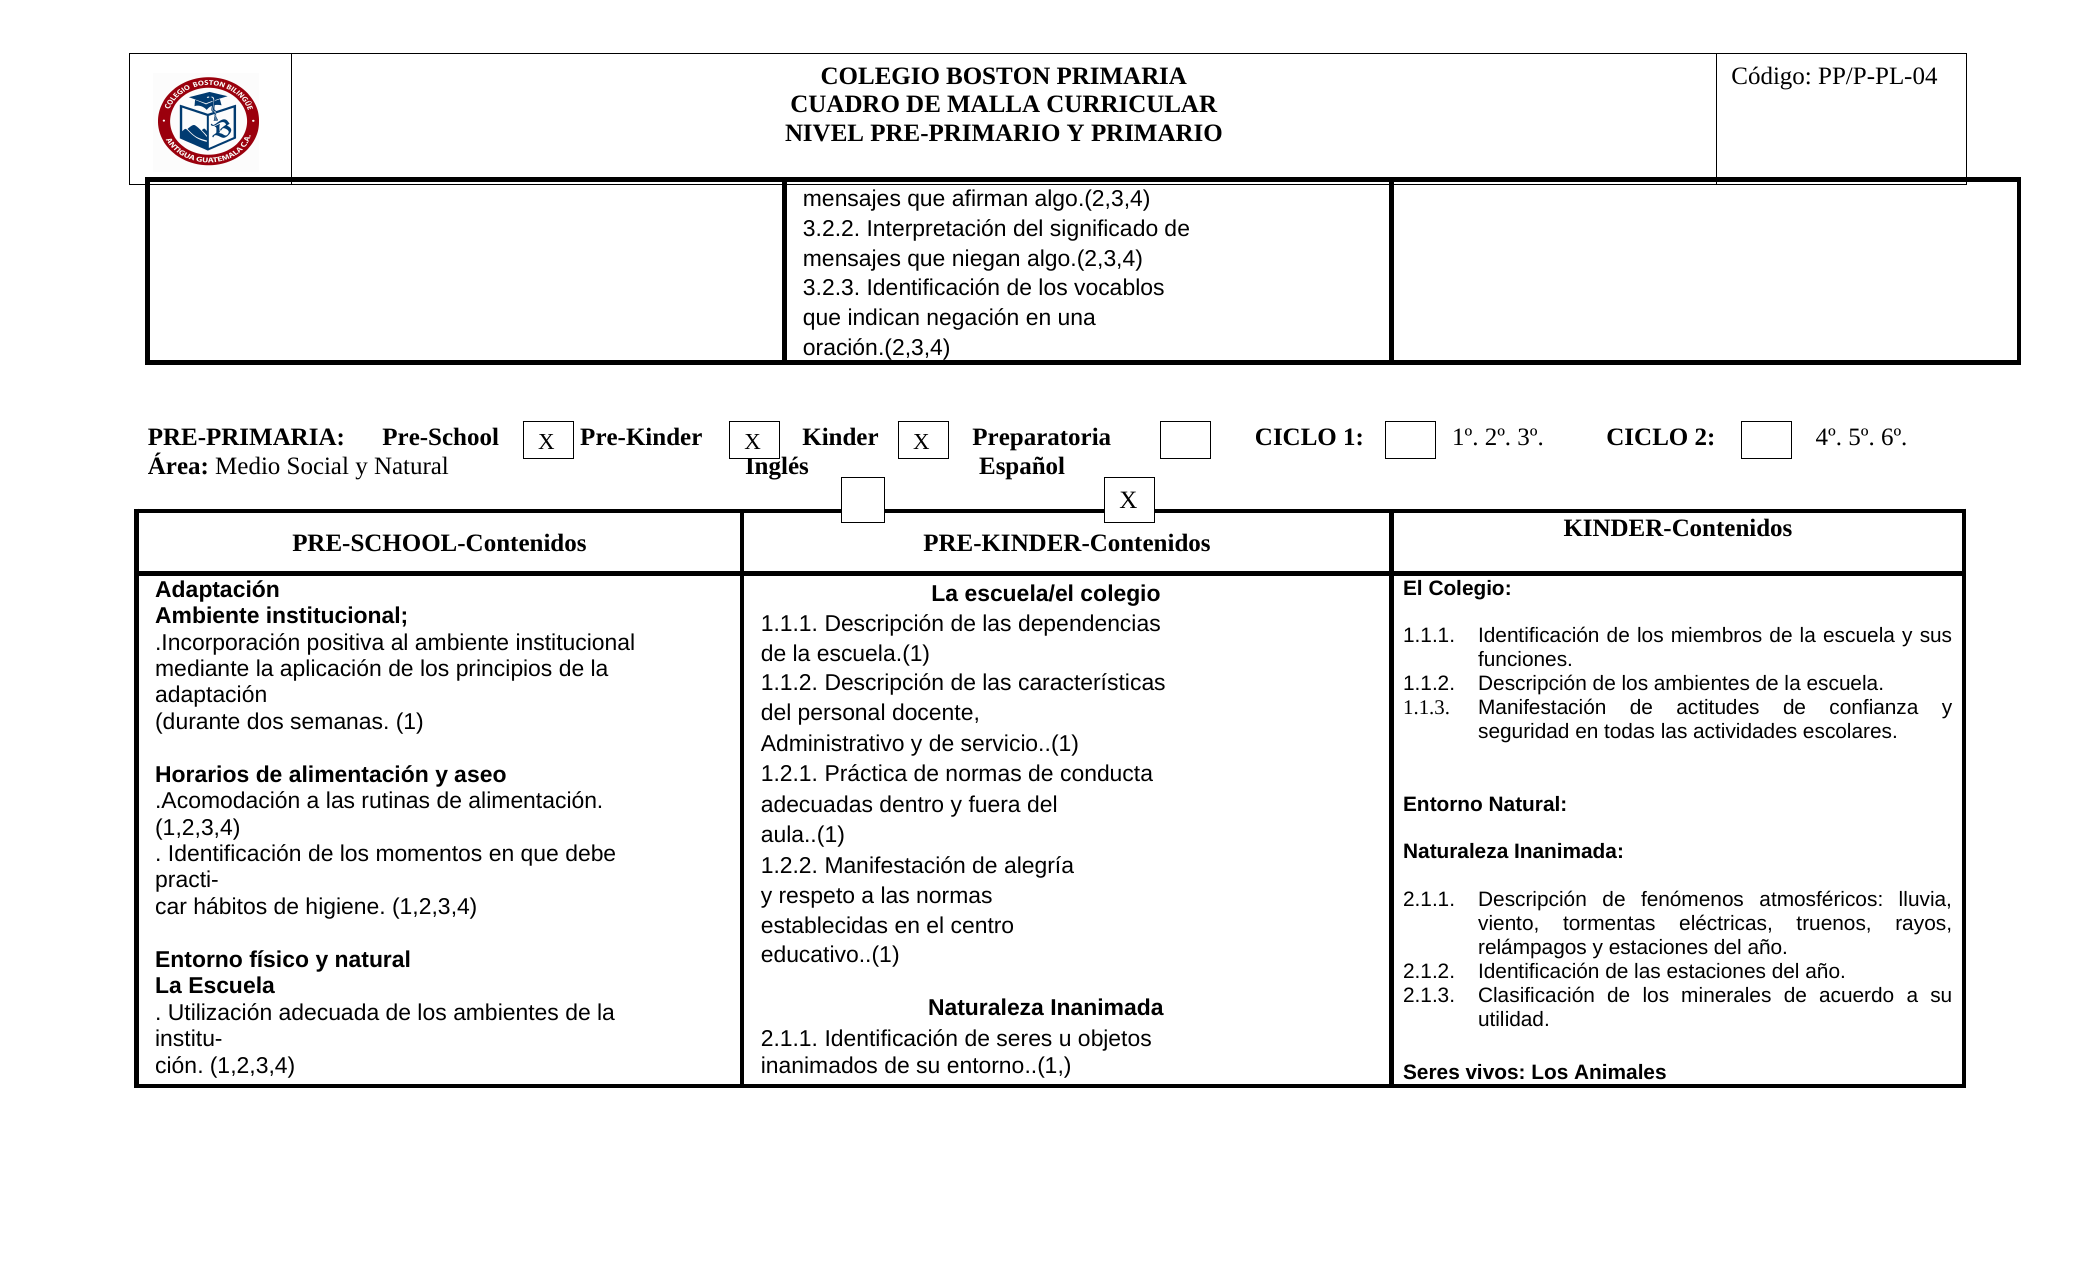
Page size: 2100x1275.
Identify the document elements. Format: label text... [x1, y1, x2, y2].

table_header [787, 182, 1389, 360]
table_cell [744, 576, 1389, 1084]
table_header [1394, 182, 2017, 360]
table_header KINDER-Contenidos [1394, 513, 1962, 571]
text PRE-PRIMARIA: Pre-School Pre-Kinder Kinder Preparatoria CICLO 1: 1º. 2º. 3º. CICLO 2: 4º. 5º. 6º. [949, 422, 1160, 451]
table_header [150, 182, 782, 360]
table_header PRE-KINDER-Contenidos [744, 513, 1389, 571]
picture [153, 73, 259, 172]
text Área: Medio Social y Natural Inglés Español [148, 451, 1952, 480]
text PRE-PRIMARIA: Pre-School Pre-Kinder Kinder Preparatoria CICLO 1: 1º. 2º. 3º. CICLO 2: 4º. 5º. 6º. [148, 422, 523, 451]
text PRE-PRIMARIA: Pre-School Pre-Kinder Kinder Preparatoria CICLO 1: 1º. 2º. 3º. CICLO 2: 4º. 5º. 6º. [1436, 422, 1741, 451]
table_header PRE-SCHOOL-Contenidos [139, 513, 740, 571]
